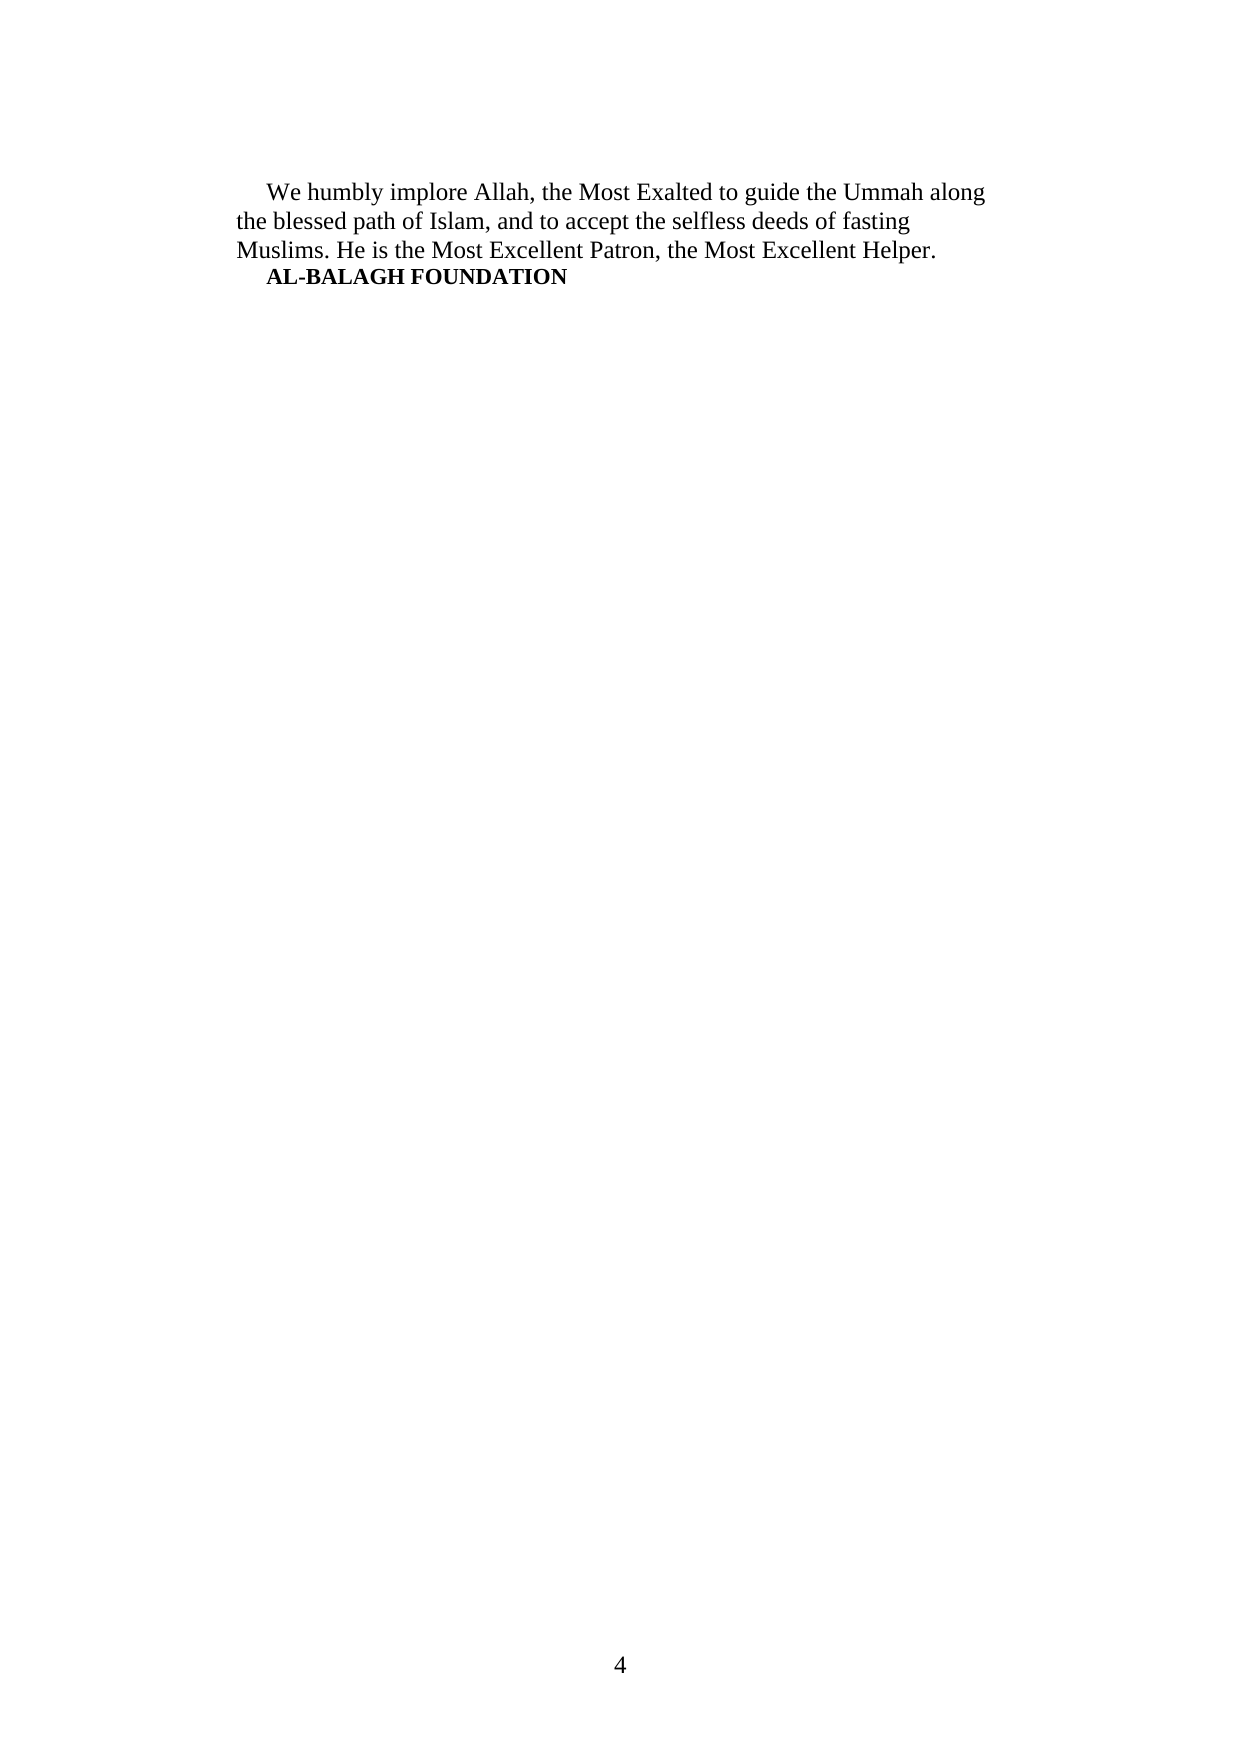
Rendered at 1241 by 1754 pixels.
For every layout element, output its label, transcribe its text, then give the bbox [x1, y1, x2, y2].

text AL-BALAGH FOUNDATION [236, 263, 1004, 290]
text We humbly implore Allah, the Most Exalted to guide the Ummah along the blessed path of Islam, and to accept the selfless deeds of fasting Muslims. He is the Most Excellent Patron, the Most Excellent Helper. [236, 177, 1004, 263]
